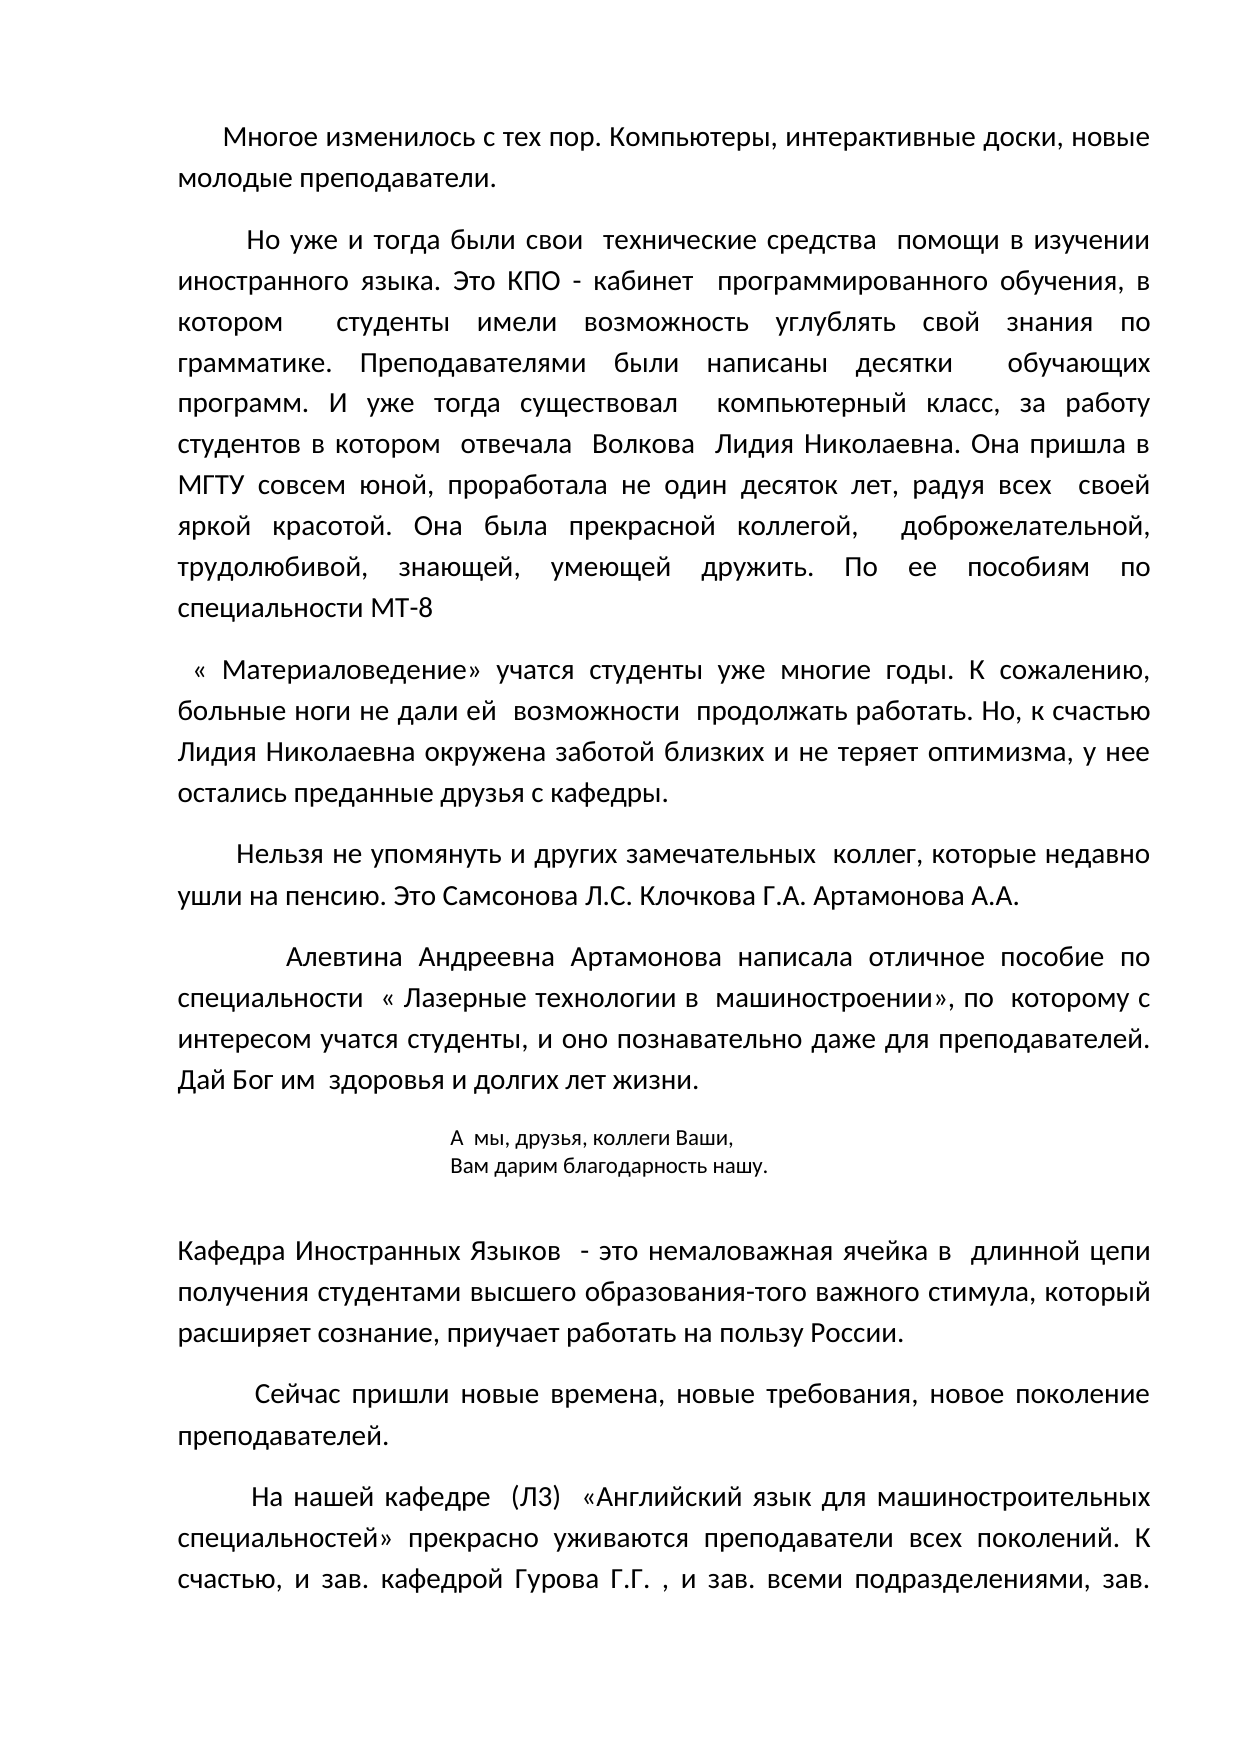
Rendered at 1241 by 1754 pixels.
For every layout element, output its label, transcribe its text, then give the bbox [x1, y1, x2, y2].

text Кафедра Иностранных Языков - это немаловажная ячейка в длинной цепи получения студентами высшего образования-того важного стимула, который расширяет сознание, приучает работать на пользу России. [177, 1232, 1152, 1349]
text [177, 1478, 1152, 1596]
text Но уже и тогда были свои технические средства помощи в изучении иностранного языка. Это КПО - кабинет программированного обучения, в котором студенты имели возможность углублять свой знания по грамматике. Преподавателями были написаны десятки обучающих программ. И уже тогда существовал компьютерный класс, за работу студентов в котором отвечала Волкова Лидия Николаевна. Она пришла в МГТУ совсем юной, проработала не один десяток лет, радуя всех своей яркой красотой. Она была прекрасной коллегой, доброжелательной, трудолюбивой, знающей, умеющей дружить. По ее пособиям по специальности МТ-8 [177, 221, 1152, 625]
text Многое изменилось с тех пор. Компьютеры, интерактивные доски, новые молодые преподаватели. [177, 118, 1152, 195]
text Алевтина Андреевна Артамонова написала отличное пособие по специальности « Лазерные технологии в машиностроении», по которому с интересом учатся студенты, и оно познавательно даже для преподавателей. Дай Бог им здоровья и долгих лет жизни. [177, 938, 1152, 1097]
text « Материаловедение» учатся студенты уже многие годы. К сожалению, больные ноги не дали ей возможности продолжать работать. Но, к счастью Лидия Николаевна окружена заботой близких и не теряет оптимизма, у нее остались преданные друзья с кафедры. [177, 651, 1152, 809]
text Сейчас пришли новые времена, новые требования, новое поколение преподавателей. [177, 1376, 1152, 1452]
text Нельзя не упомянуть и других замечательных коллег, которые недавно ушли на пенсию. Это Самсонова Л.С. Клочкова Г.А. Артамонова А.А. [177, 836, 1152, 912]
text Вам дарим благодарность нашу. [177, 1151, 1152, 1179]
text А мы, друзья, коллеги Ваши, [177, 1123, 1152, 1151]
